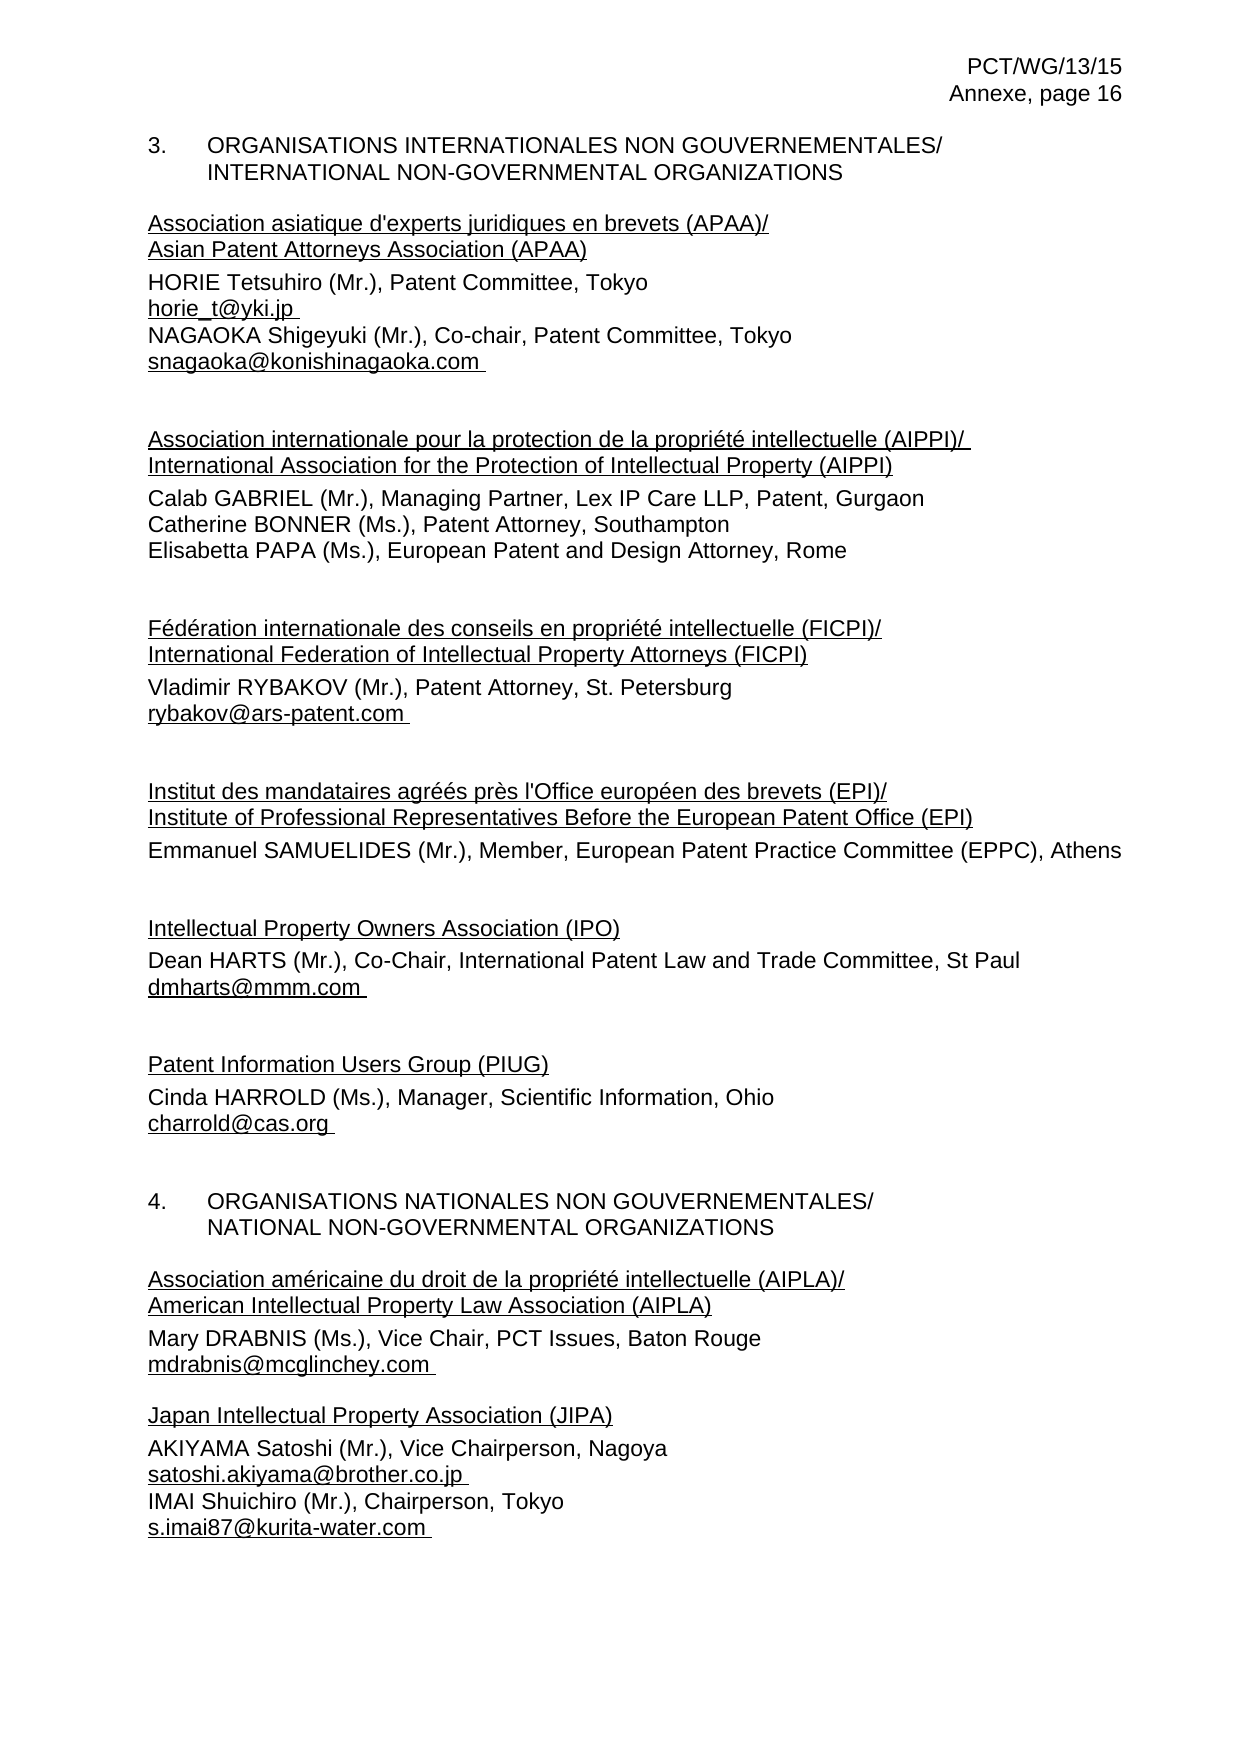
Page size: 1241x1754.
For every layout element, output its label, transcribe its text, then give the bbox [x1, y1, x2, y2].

text s.imai87@kurita-water.com [148, 1514, 1122, 1540]
subtitle Japan Intellectual Property Association (JIPA) [148, 1402, 1122, 1429]
text AKIYAMA Satoshi (Mr.), Vice Chairperson, Nagoya [148, 1435, 1122, 1461]
text Catherine BONNER (Ms.), Patent Attorney, Southampton [148, 511, 1122, 537]
text Emmanuel SAMUELIDES (Mr.), Member, European Patent Practice Committee (EPPC), Athens [148, 837, 1122, 863]
text Elisabetta PAPA (Ms.), European Patent and Design Attorney, Rome [148, 537, 1122, 564]
subtitle Association internationale pour la protection de la propriété intellectuelle (AIPPI)/ International Association for the Protection of Intellectual Property (AIPPI) [148, 426, 1122, 478]
text rybakov@ars-patent.com [148, 700, 1122, 727]
text Vladimir RYBAKOV (Mr.), Patent Attorney, St. Petersburg [148, 674, 1122, 700]
text IMAI Shuichiro (Mr.), Chairperson, Tokyo [148, 1488, 1122, 1514]
text charrold@cas.org [148, 1110, 1122, 1137]
text HORIE Tetsuhiro (Mr.), Patent Committee, Tokyo [148, 269, 1122, 295]
text satoshi.akiyama@brother.co.jp [148, 1461, 1122, 1488]
text Cinda HARROLD (Ms.), Manager, Scientific Information, Ohio [148, 1084, 1122, 1110]
text mdrabnis@mcglinchey.com [148, 1351, 1122, 1377]
text dmharts@mmm.com [148, 974, 1122, 1000]
subtitle Association américaine du droit de la propriété intellectuelle (AIPLA)/ American Intellectual Property Law Association (AIPLA) [148, 1266, 1122, 1318]
subtitle Fédération internationale des conseils en propriété intellectuelle (FICPI)/ International Federation of Intellectual Property Attorneys (FICPI) [148, 615, 1122, 668]
text snagaoka@konishinagaoka.com [148, 348, 1122, 374]
text NAGAOKA Shigeyuki (Mr.), Co-chair, Patent Committee, Tokyo [148, 322, 1122, 348]
subtitle Association asiatique d'experts juridiques en brevets (APAA)/ Asian Patent Attorneys Association (APAA) [148, 210, 1122, 263]
text horie_t@yki.jp [148, 295, 1122, 322]
subtitle 3. ORGANISATIONS Internationales NON GOUVERNEMENTALES/ International NON-GOVERNMENTAL ORGANIZATIONS [148, 132, 1122, 185]
text Mary DRABNIS (Ms.), Vice Chair, PCT Issues, Baton Rouge [148, 1325, 1122, 1351]
subtitle Patent Information Users Group (PIUG) [148, 1051, 1122, 1078]
subtitle 4. ORGANISATIONS nationales NON GOUVERNEMENTALES/ national NON-GOVERNMENTAL ORGANIZATIONS [148, 1188, 1122, 1241]
subtitle Institut des mandataires agréés près l'Office européen des brevets (EPI)/ Institute of Professional Representatives Before the European Patent Office (EPI) [148, 778, 1122, 831]
subtitle Intellectual Property Owners Association (IPO) [148, 915, 1122, 941]
text Calab GABRIEL (Mr.), Managing Partner, Lex IP Care LLP, Patent, Gurgaon [148, 484, 1122, 511]
text Dean HARTS (Mr.), Co-Chair, International Patent Law and Trade Committee, St Paul [148, 947, 1122, 974]
